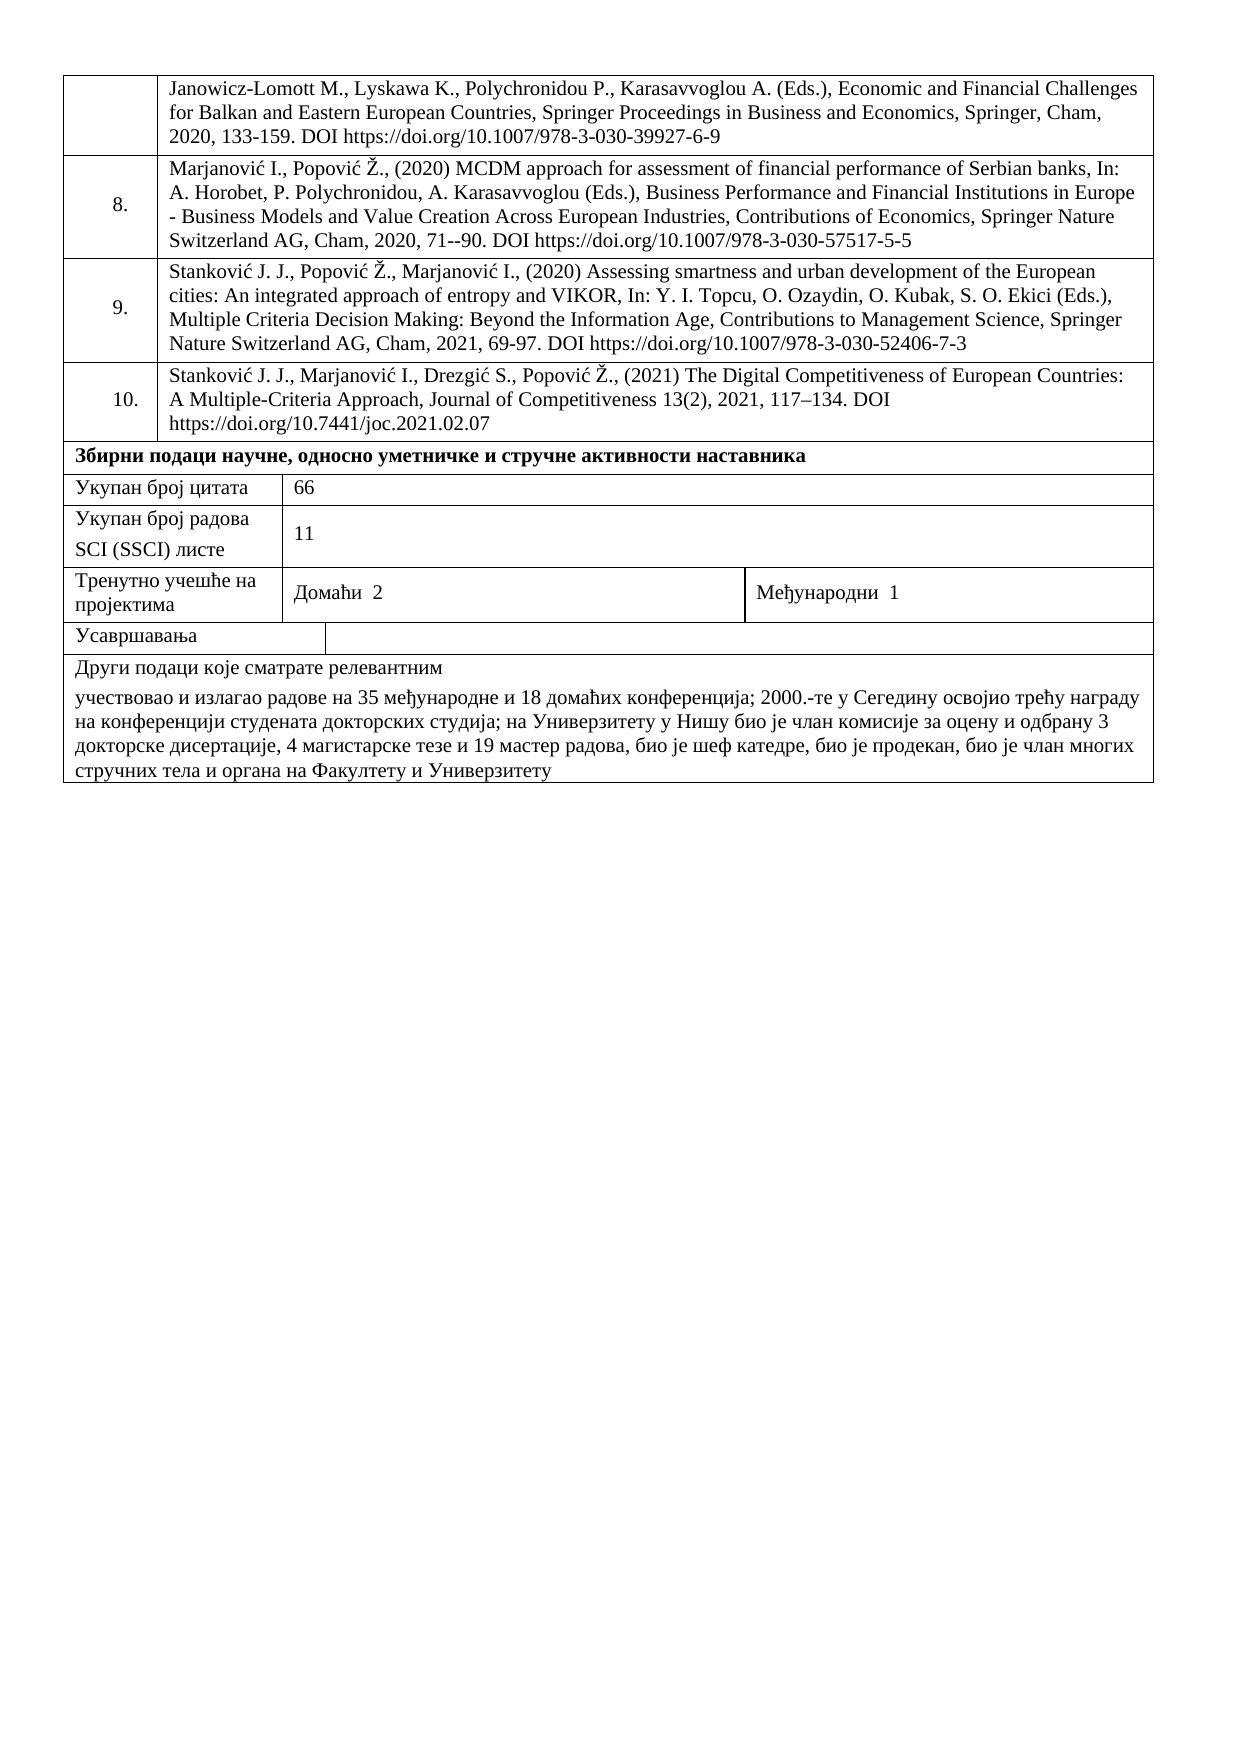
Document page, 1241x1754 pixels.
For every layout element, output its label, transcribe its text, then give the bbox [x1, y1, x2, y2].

table_cell Међународни 1 [746, 568, 1153, 622]
table_cell Stanković J. J., Marjanović I., Drezgić S., Popović Ž., (2021) The Digital Competitiveness of European Countries: A Multiple-Criteria Approach, Journal of Competitiveness 13(2), 2021, 117–134. DOI https://doi.org/10.7441/joc.2021.02.07 [158, 363, 1153, 441]
table_cell Stanković J. J., Popović Ž., Marjanović I., (2020) Assessing smartness and urban development of the European cities: An integrated approach of entropy and VIKOR, In: Y. I. Topcu, O. Ozaydin, O. Kubak, S. O. Ekici (Eds.), Multiple Criteria Decision Making: Beyond the Information Age, Contributions to Management Science, Springer Nature Switzerland AG, Cham, 2021, 69-97. DOI https://doi.org/10.1007/978-3-030-52406-7-3 [158, 259, 1153, 362]
table_cell 11 [283, 506, 1153, 567]
table_cell [326, 623, 1153, 654]
table_cell Други подаци које сматрате релевантним учествовао и излагао радове на 35 међународнe и 18 домаћих конференција; 2000.-те у Сегедину освојио трећу награду на конференцији студената докторских студија; на Универзитету у Нишу био је члан комисије за оцену и одбрану 3 докторске дисертације, 4 магистарске тезе и 19 мастер радова, био је шеф катедре, био је продекан, био је члан многих стручних тела и органа на Факултету и Универзитету [64, 655, 1153, 782]
table_cell Усавршавања [64, 623, 325, 654]
table_cell [64, 259, 157, 362]
table_cell 66 [283, 475, 1153, 505]
table_cell Домаћи 2 [283, 568, 744, 622]
table_cell Укупан број цитата [64, 475, 282, 505]
table_cell Marjanović I., Popović Ž., (2020) MCDM approach for assessment of financial performance of Serbian banks, In: A. Horobet, P. Polychronidou, A. Karasavvoglou (Eds.), Business Performance and Financial Institutions in Europe - Business Models and Value Creation Across European Industries, Contributions of Economics, Springer Nature Switzerland AG, Cham, 2020, 71--90. DOI https://doi.org/10.1007/978-3-030-57517-5-5 [158, 156, 1153, 258]
table_cell [64, 363, 157, 441]
table_cell Збирни подаци научне, односно уметничке и стручне активности наставника [64, 442, 1153, 474]
table_cell Тренутно учешће на пројектима [64, 568, 282, 622]
table_cell Укупан број радова SCI (SSCI) листе [64, 506, 282, 567]
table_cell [158, 76, 1153, 154]
table_cell [64, 76, 157, 154]
table_cell [64, 156, 157, 258]
